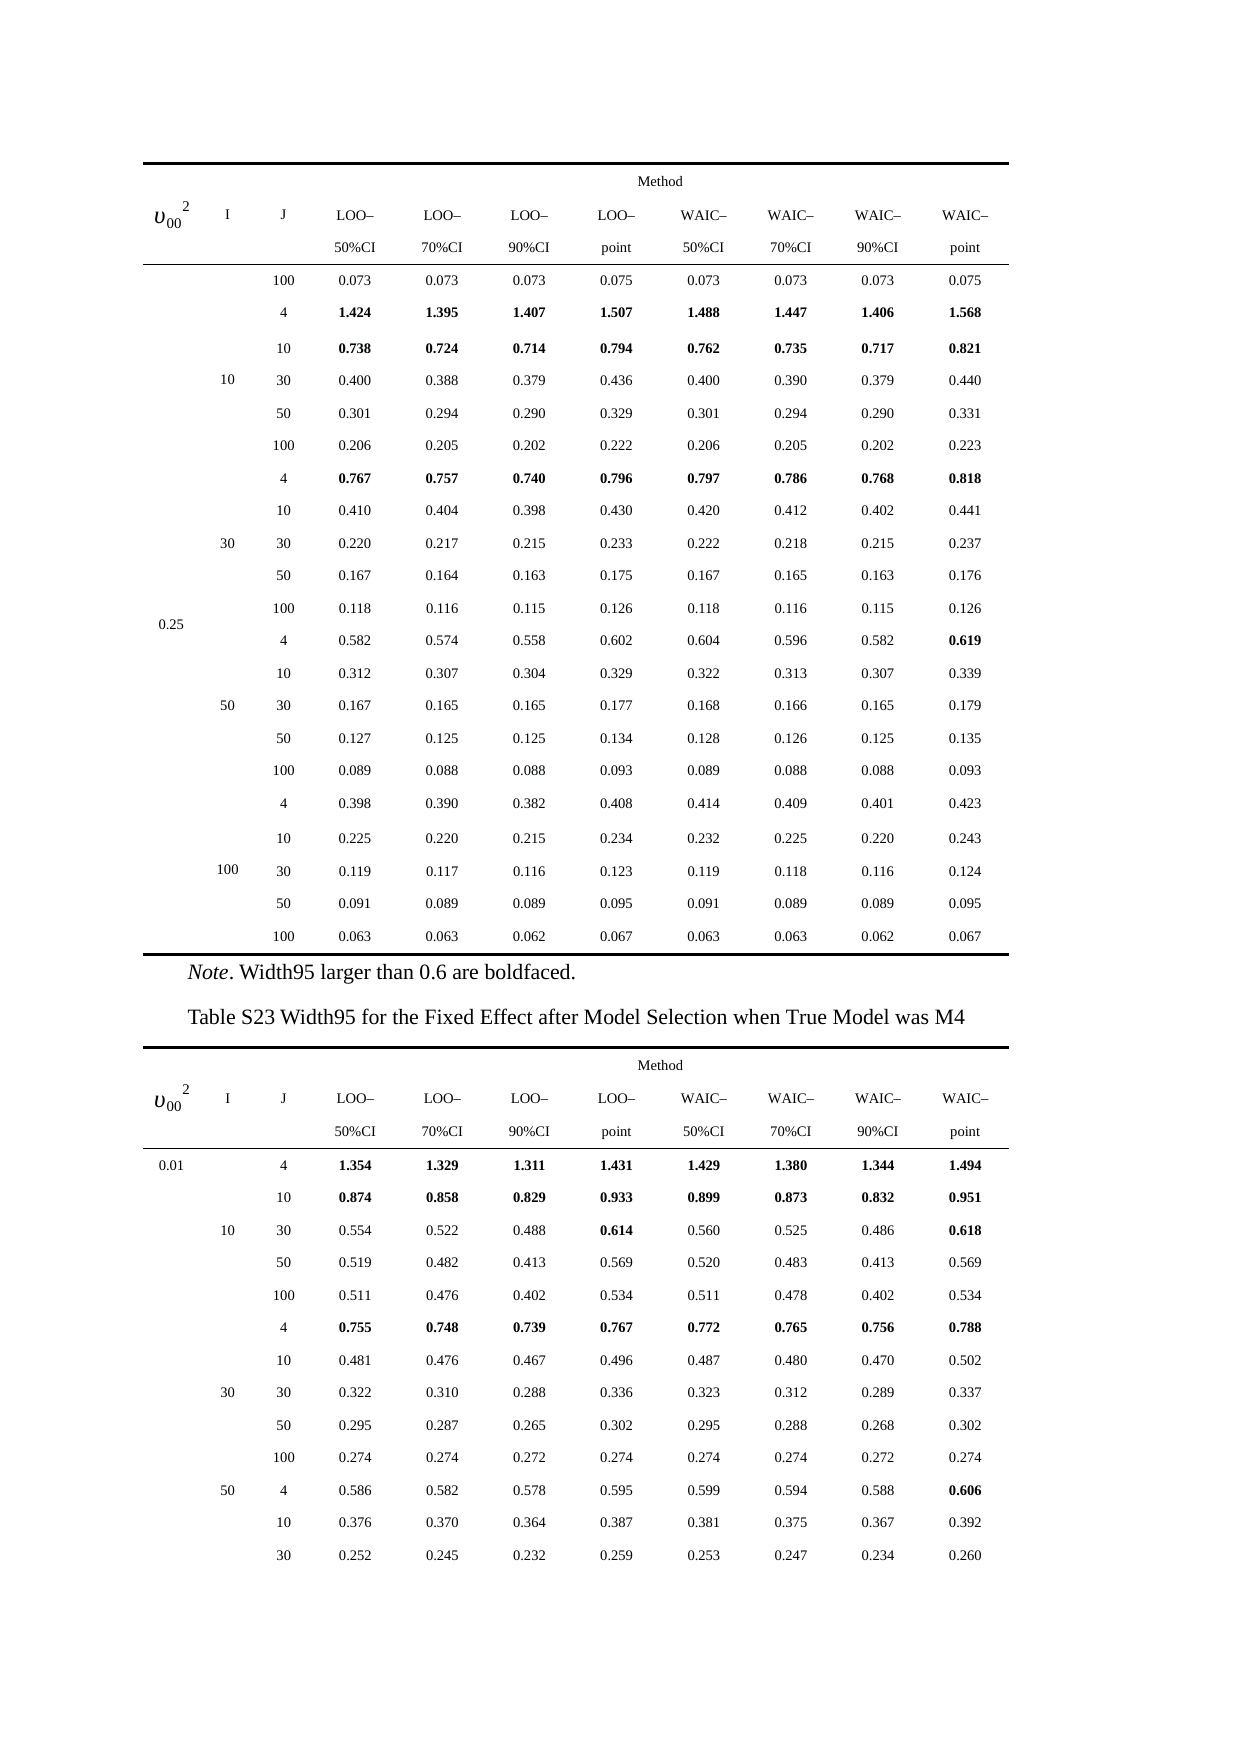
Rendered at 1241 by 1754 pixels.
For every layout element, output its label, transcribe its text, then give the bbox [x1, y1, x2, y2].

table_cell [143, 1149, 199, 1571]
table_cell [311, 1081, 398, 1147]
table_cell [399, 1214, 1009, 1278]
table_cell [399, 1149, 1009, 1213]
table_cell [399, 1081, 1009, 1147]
text Note. Width95 larger than 0.6 are boldfaced. [187, 956, 1053, 988]
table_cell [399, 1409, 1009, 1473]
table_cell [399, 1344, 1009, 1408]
text Table S23 Width95 for the Fixed Effect after Model Selection when True Model was M4 [187, 1001, 1053, 1033]
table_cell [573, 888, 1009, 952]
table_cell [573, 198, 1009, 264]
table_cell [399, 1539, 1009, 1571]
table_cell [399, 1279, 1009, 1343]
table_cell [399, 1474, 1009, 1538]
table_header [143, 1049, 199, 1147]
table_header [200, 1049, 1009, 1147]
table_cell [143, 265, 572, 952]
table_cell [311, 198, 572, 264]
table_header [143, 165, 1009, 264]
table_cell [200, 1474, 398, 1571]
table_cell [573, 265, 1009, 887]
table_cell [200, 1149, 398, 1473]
